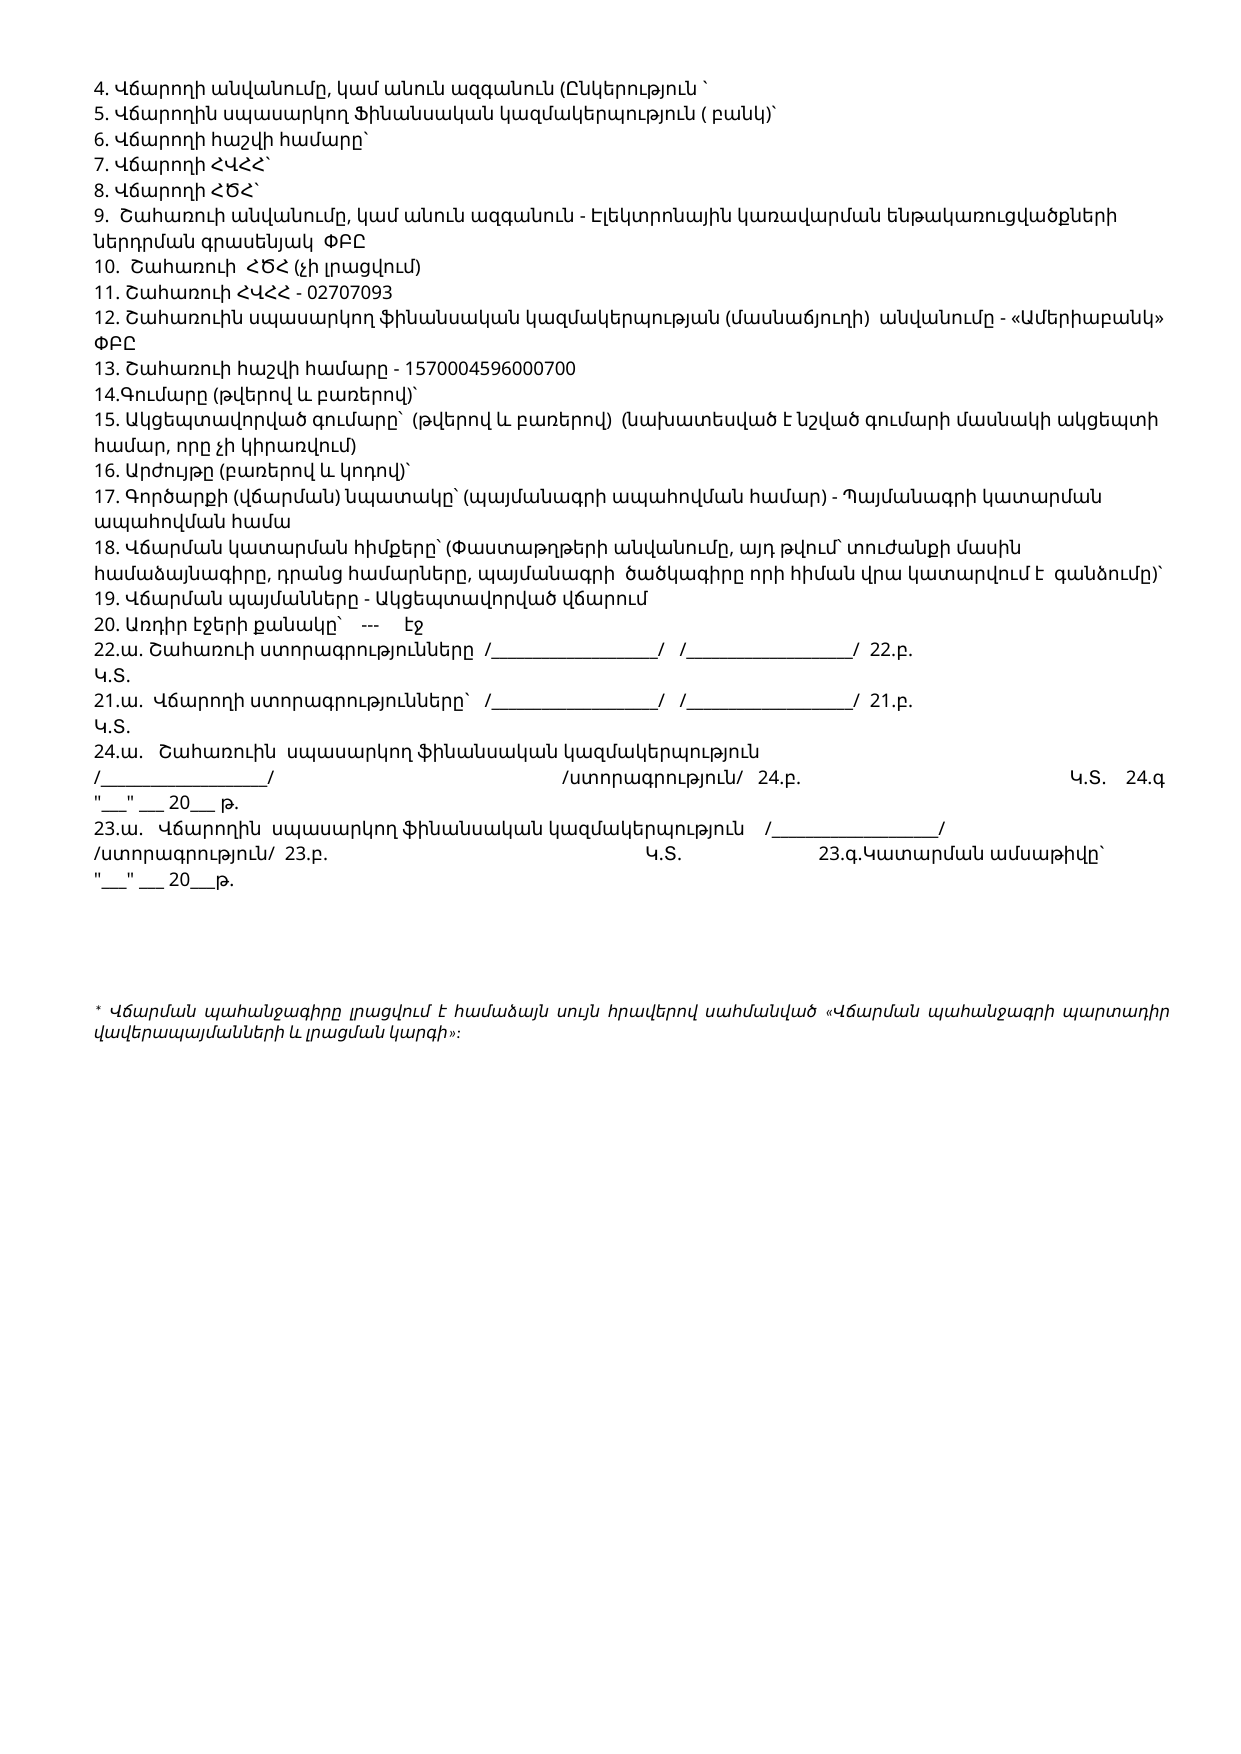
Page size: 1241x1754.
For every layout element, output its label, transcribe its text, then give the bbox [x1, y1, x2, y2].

text * Վճարման պահանջագիրը լրացվում է համաձայն սույն հրավերով սահմանված «Վճարման պահանջագրի պարտադիր վավերապայմանների և լրացման կարգի»: [94, 1002, 1171, 1042]
